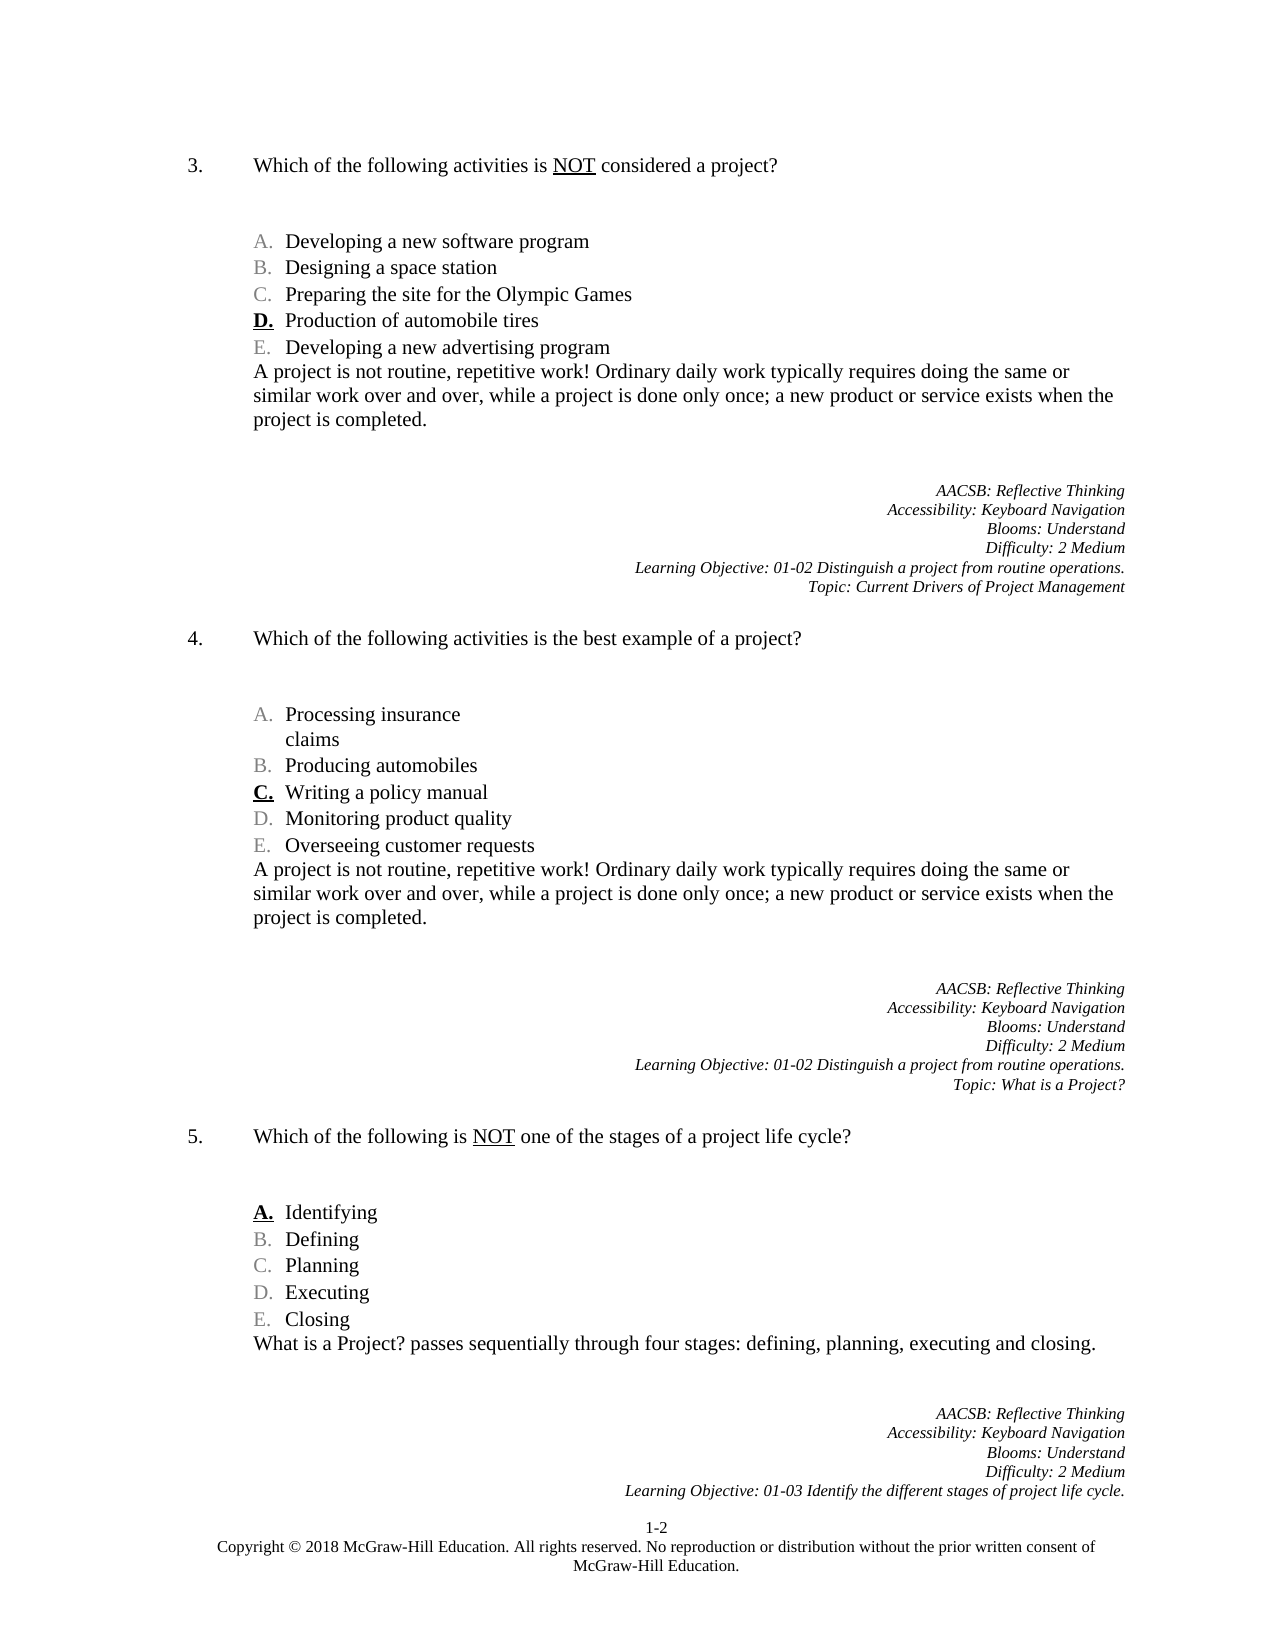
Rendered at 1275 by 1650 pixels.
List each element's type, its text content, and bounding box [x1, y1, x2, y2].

table_header 5. [188, 1124, 253, 1383]
table_header Which of the following activities is NOT considered a project? A project is not routine, repetitive work! Ordinary daily work typically requires doing the same or similar work over and over, while a project is done only once; a new product or service exists when the project is completed. [253, 153, 1125, 459]
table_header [188, 1404, 1125, 1500]
table_header AACSB: Reflective Thinking Accessibility: Keyboard Navigation Blooms: Understand Difficulty: 2 Medium Learning Objective: 01-02 Distinguish a project from routine operations. Topic: What is a Project? [188, 979, 1125, 1122]
table_header 4. [188, 626, 253, 957]
table_header AACSB: Reflective Thinking Accessibility: Keyboard Navigation Blooms: Understand Difficulty: 2 Medium Learning Objective: 01-02 Distinguish a project from routine operations. Topic: Current Drivers of Project Management [188, 481, 1125, 624]
table_header Which of the following is NOT one of the stages of a project life cycle? What is a Project? passes sequentially through four stages: defining, planning, executing and closing. [253, 1124, 1125, 1383]
table_header 3. [188, 153, 253, 459]
table_header Which of the following activities is the best example of a project? A project is not routine, repetitive work! Ordinary daily work typically requires doing the same or similar work over and over, while a project is done only once; a new product or service exists when the project is completed. [253, 626, 1125, 957]
